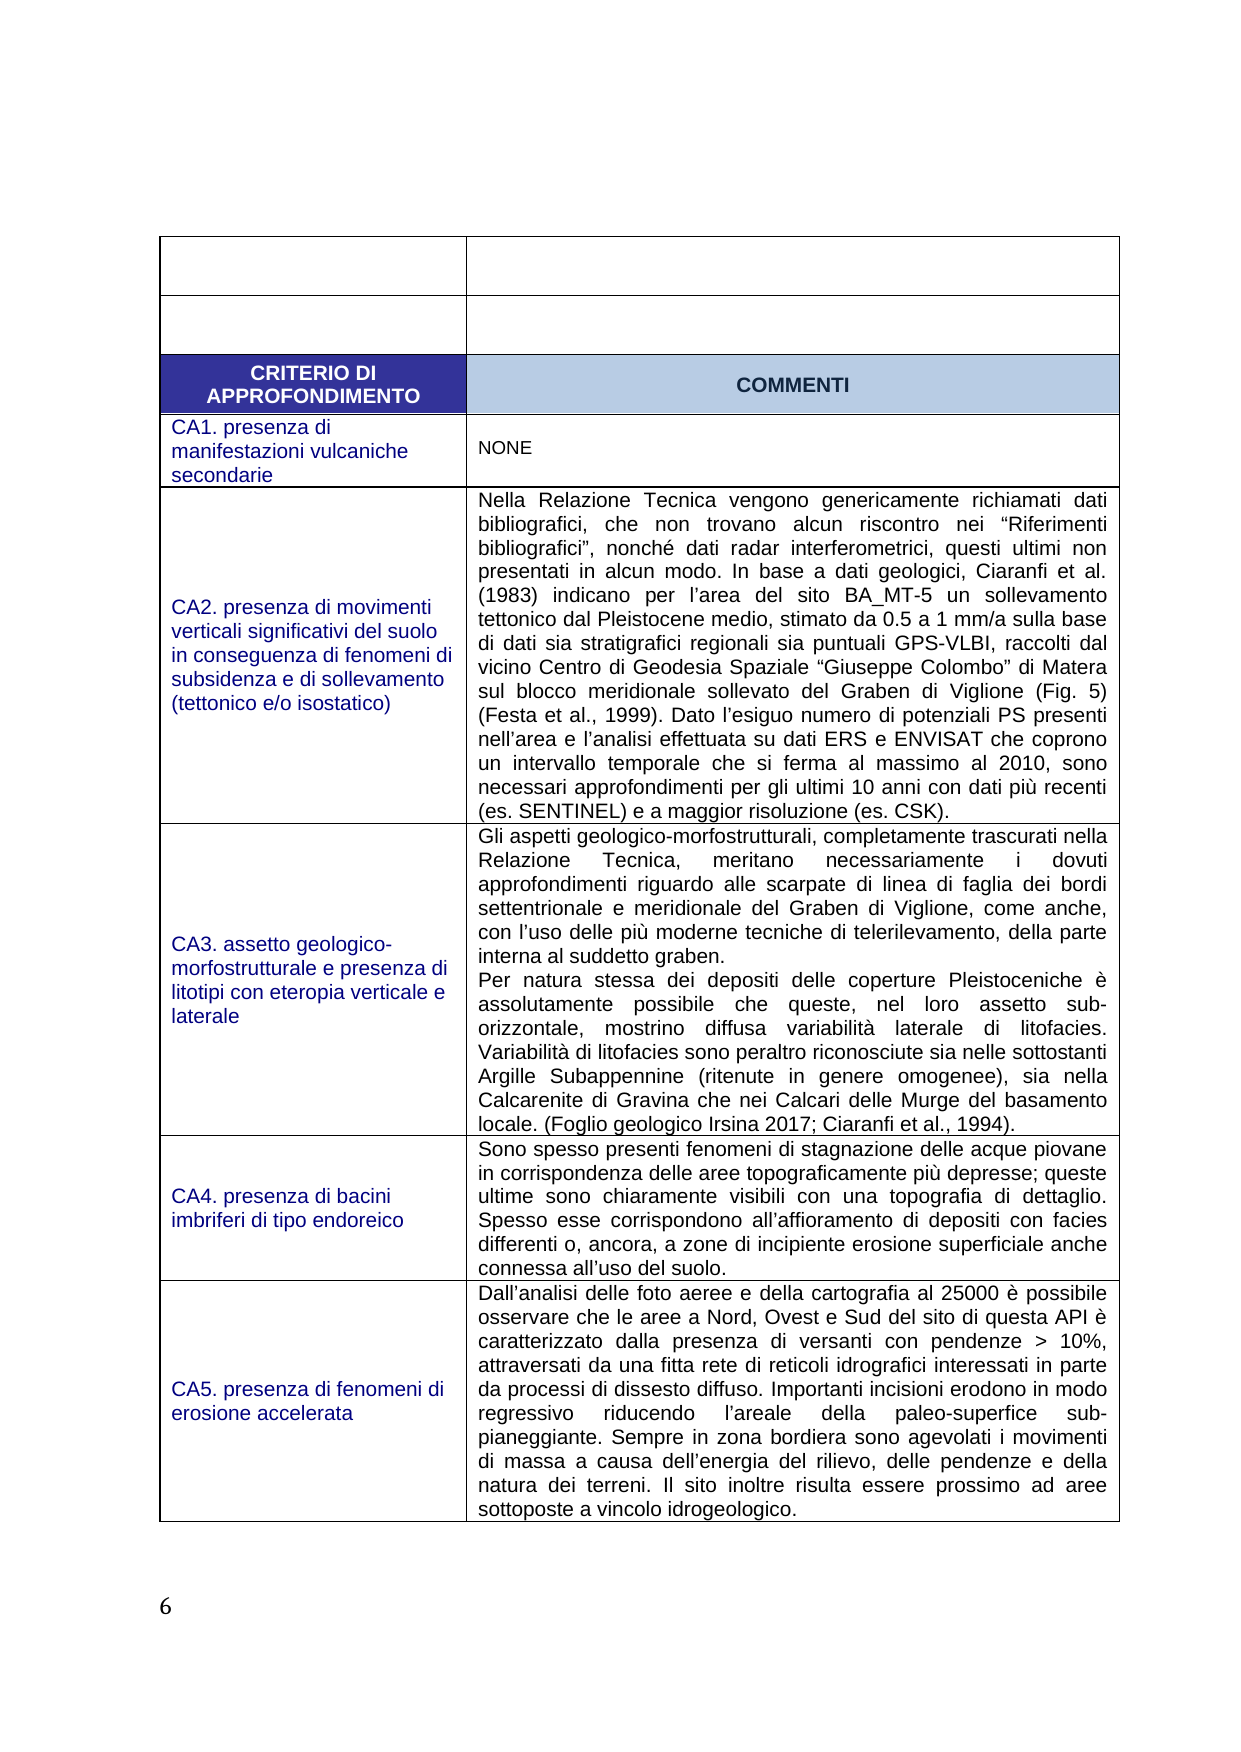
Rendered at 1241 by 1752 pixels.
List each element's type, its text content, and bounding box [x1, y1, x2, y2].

table_cell [467, 296, 1119, 354]
table_cell Sono spesso presenti fenomeni di stagnazione delle acque piovane in corrispondenza delle aree topograficamente più depresse; queste ultime sono chiaramente visibili con una topografia di dettaglio. Spesso esse corrispondono all’affioramento di depositi con facies differenti o, ancora, a zone di incipiente erosione superficiale anche connessa all’uso del suolo. [467, 1136, 1119, 1280]
table_cell CA1. presenza di manifestazioni vulcaniche secondarie [161, 415, 466, 486]
table_cell [161, 296, 466, 354]
table_cell Nella Relazione Tecnica vengono genericamente richiamati dati bibliografici, che non trovano alcun riscontro nei “Riferimenti bibliografici”, nonché dati radar interferometrici, questi ultimi non presentati in alcun modo. In base a dati geologici, Ciaranfi et al. (1983) indicano per l’area del sito BA_MT-5 un sollevamento tettonico dal Pleistocene medio, stimato da 0.5 a 1 mm/a sulla base di dati sia stratigrafici regionali sia puntuali GPS-VLBI, raccolti dal vicino Centro di Geodesia Spaziale “Giuseppe Colombo” di Matera sul blocco meridionale sollevato del Graben di Viglione (Fig. 5) (Festa et al., 1999). Dato l’esiguo numero di potenziali PS presenti nell’area e l’analisi effettuata su dati ERS e ENVISAT che coprono un intervallo temporale che si ferma al massimo al 2010, sono necessari approfondimenti per gli ultimi 10 anni con dati più recenti (es. SENTINEL) e a maggior risoluzione (es. CSK). [467, 488, 1119, 823]
table_cell [161, 237, 466, 295]
table_cell CA3. assetto geologico-morfostrutturale e presenza di litotipi con eteropia verticale e laterale [161, 824, 466, 1135]
table_cell NONE [467, 415, 1119, 486]
table_cell CA5. presenza di fenomeni di erosione accelerata [161, 1281, 466, 1521]
table_cell COMMENTI [467, 355, 1119, 413]
table_cell CA2. presenza di movimenti verticali significativi del suolo in conseguenza di fenomeni di subsidenza e di sollevamento (tettonico e/o isostatico) [161, 488, 466, 823]
table_cell Gli aspetti geologico-morfostrutturali, completamente trascurati nella Relazione Tecnica, meritano necessariamente i dovuti approfondimenti riguardo alle scarpate di linea di faglia dei bordi settentrionale e meridionale del Graben di Viglione, come anche, con l’uso delle più moderne tecniche di telerilevamento, della parte interna al suddetto graben. Per natura stessa dei depositi delle coperture Pleistoceniche è assolutamente possibile che queste, nel loro assetto sub-orizzontale, mostrino diffusa variabilità laterale di litofacies. Variabilità di litofacies sono peraltro riconosciute sia nelle sottostanti Argille Subappennine (ritenute in genere omogenee), sia nella Calcarenite di Gravina che nei Calcari delle Murge del basamento locale. (Foglio geologico Irsina 2017; Ciaranfi et al., 1994). [467, 824, 1119, 1135]
table_cell Dall’analisi delle foto aeree e della cartografia al 25000 è possibile osservare che le aree a Nord, Ovest e Sud del sito di questa API è caratterizzato dalla presenza di versanti con pendenze > 10%, attraversati da una fitta rete di reticoli idrografici interessati in parte da processi di dissesto diffuso. Importanti incisioni erodono in modo regressivo riducendo l’areale della paleo-superfice sub-pianeggiante. Sempre in zona bordiera sono agevolati i movimenti di massa a causa dell’energia del rilievo, delle pendenze e della natura dei terreni. Il sito inoltre risulta essere prossimo ad aree sottoposte a vincolo idrogeologico. [467, 1281, 1119, 1521]
table_cell [467, 237, 1119, 295]
table_cell CRITERIO DI APPROFONDIMENTO [161, 355, 466, 413]
table_cell CA4. presenza di bacini imbriferi di tipo endoreico [161, 1136, 466, 1280]
